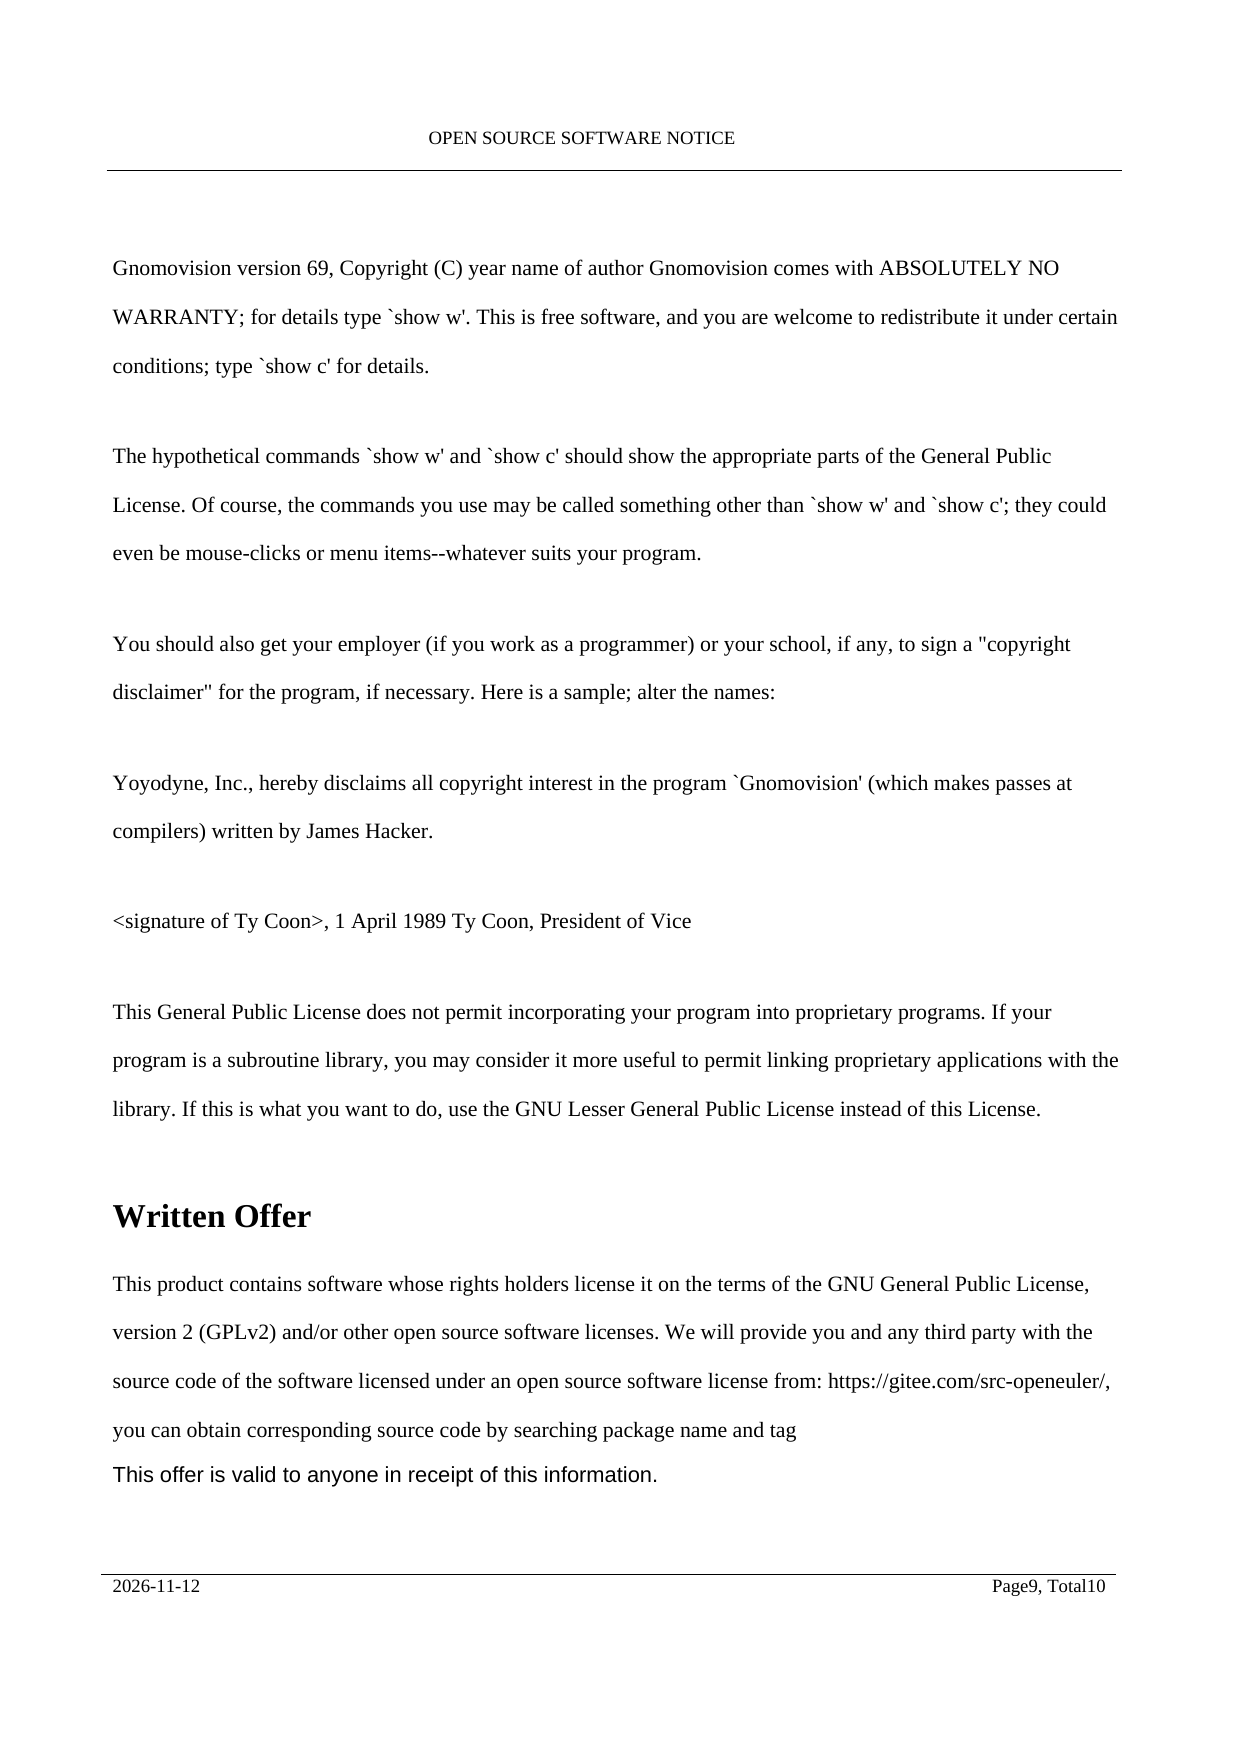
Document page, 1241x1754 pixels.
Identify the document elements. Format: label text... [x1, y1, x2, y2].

text <signature of Ty Coon>, 1 April 1989 Ty Coon, President of Vice [112, 905, 1128, 937]
text Gnomovision version 69, Copyright (C) year name of author Gnomovision comes with ABSOLUTELY NO WARRANTY; for details type `show w'. This is free software, and you are welcome to redistribute it under certain conditions; type `show c' for details. [112, 251, 1128, 381]
text You should also get your employer (if you work as a programmer) or your school, if any, to sign a "copyright disclaimer" for the program, if necessary. Here is a sample; alter the names: [112, 627, 1128, 708]
text Written Offer [112, 1183, 1128, 1248]
text This General Public License does not permit incorporating your program into proprietary programs. If your program is a subroutine library, you may consider it more useful to permit linking proprietary applications with the library. If this is what you want to do, use the GNU Lesser General Public License instead of this License. [112, 995, 1128, 1125]
text This offer is valid to anyone in receipt of this information. [112, 1458, 1128, 1491]
text This product contains software whose rights holders license it on the terms of the GNU General Public License, version 2 (GPLv2) and/or other open source software licenses. We will provide you and any third party with the source code of the software licensed under an open source software license from: https://gitee.com/src-openeuler/, you can obtain corresponding source code by searching package name and tag [112, 1267, 1128, 1446]
text The hypothetical commands `show w' and `show c' should show the appropriate parts of the General Public License. Of course, the commands you use may be called something other than `show w' and `show c'; they could even be mouse-clicks or menu items--whatever suits your program. [112, 439, 1128, 569]
text Yoyodyne, Inc., hereby disclaims all copyright interest in the program `Gnomovision' (which makes passes at compilers) written by James Hacker. [112, 766, 1128, 847]
